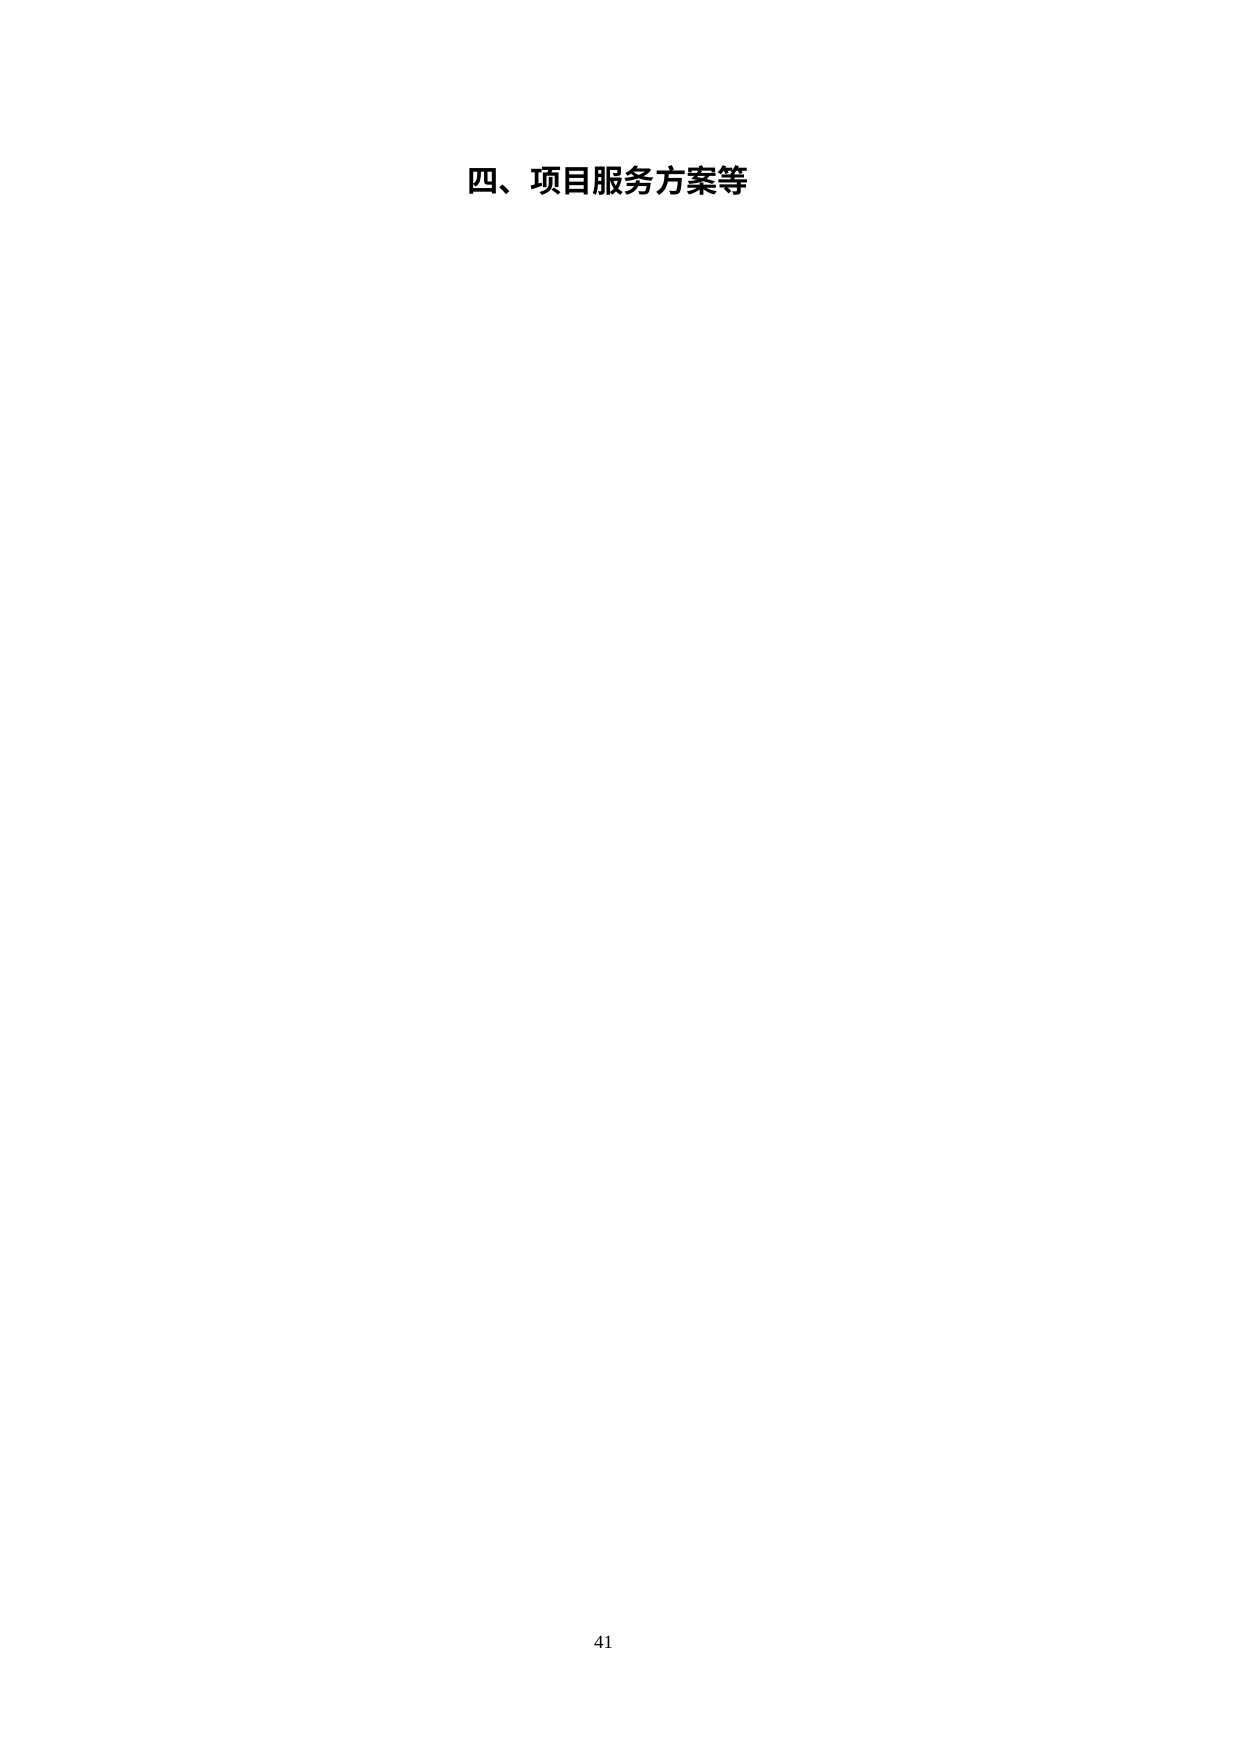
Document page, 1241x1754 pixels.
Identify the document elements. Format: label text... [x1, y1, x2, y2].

text 四、项目服务方案等 [95, 139, 1121, 218]
